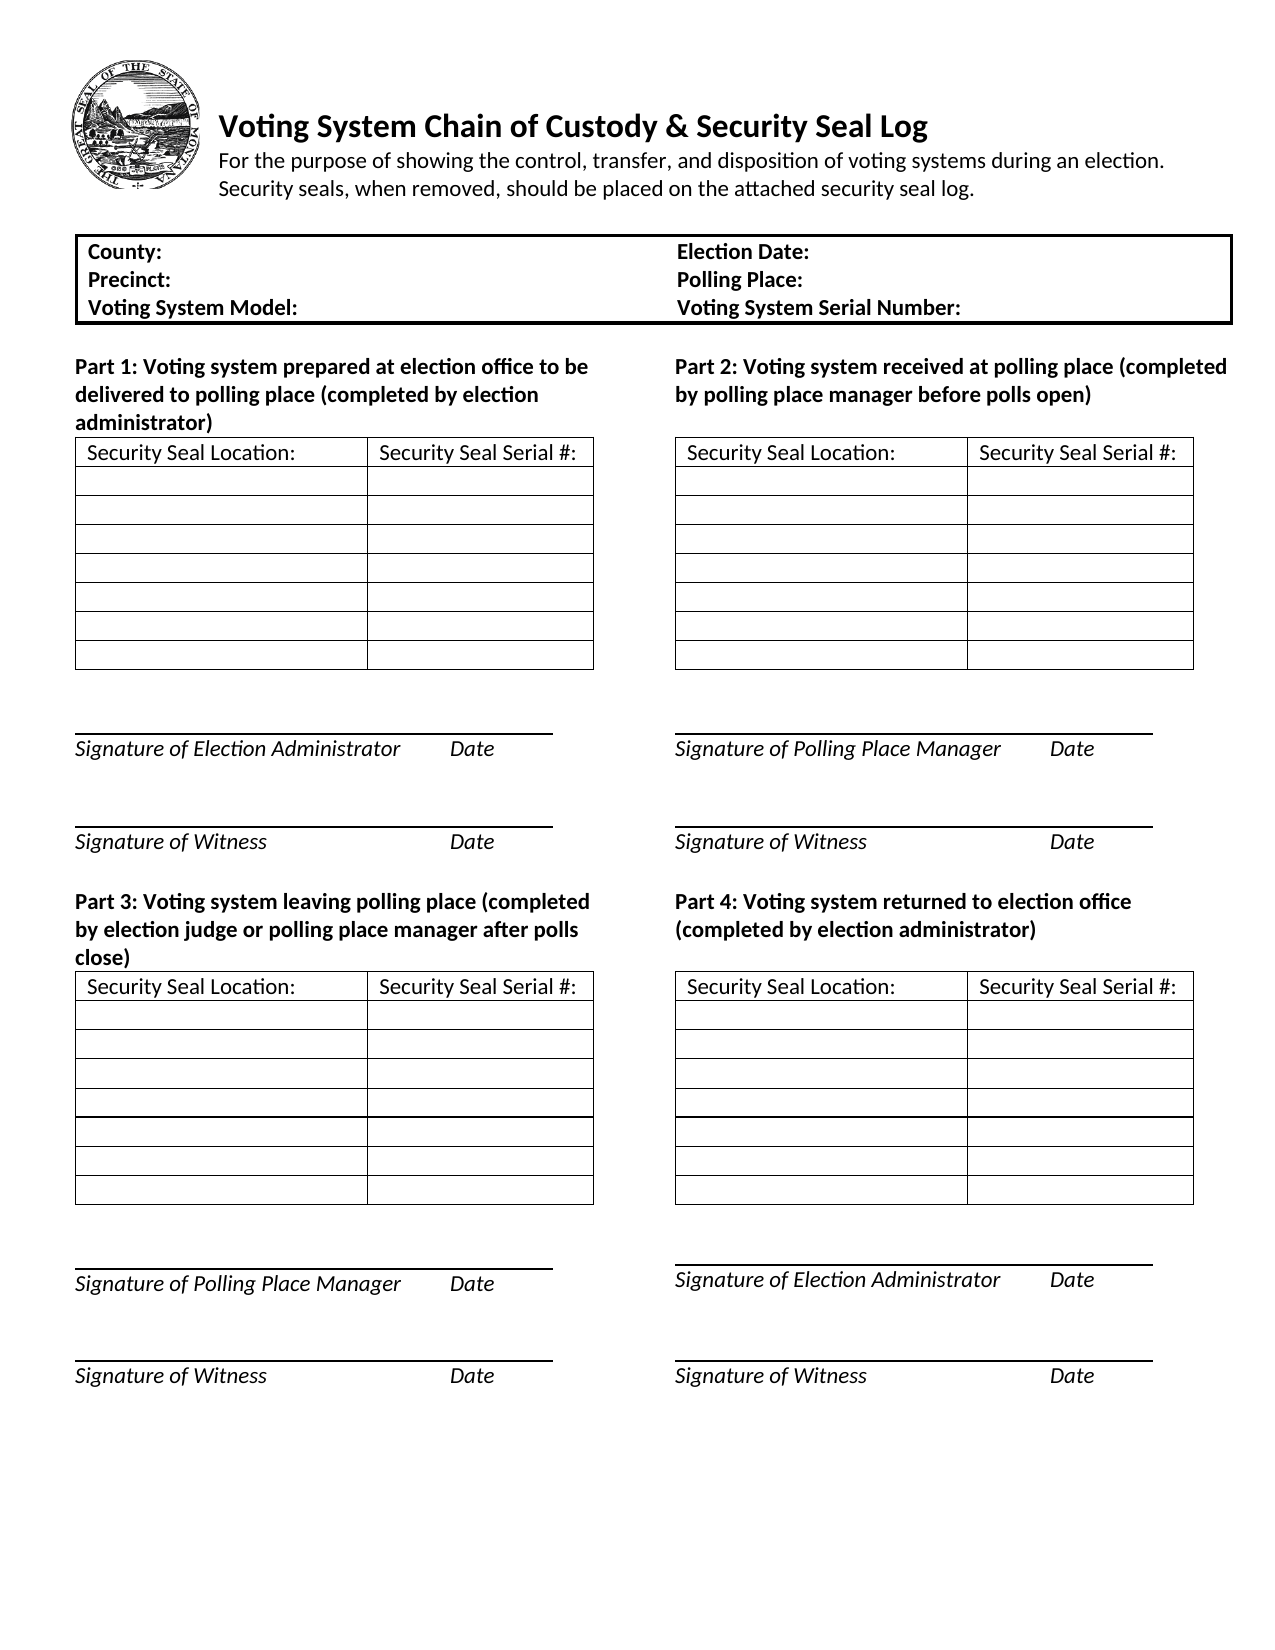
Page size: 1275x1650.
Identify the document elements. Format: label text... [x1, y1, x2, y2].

table_cell [968, 1030, 1193, 1058]
table_header Security Seal Serial #: [968, 972, 1193, 1000]
table_cell [76, 525, 367, 553]
table_cell [968, 525, 1193, 553]
table_cell [968, 1001, 1193, 1029]
table_cell [368, 554, 593, 582]
table_cell [76, 1089, 367, 1116]
table_cell [76, 1030, 367, 1058]
table_cell [368, 496, 593, 524]
table_cell [968, 1059, 1193, 1087]
text Signature of Witness Date [75, 1361, 600, 1389]
text Part 2: Voting system received at polling place (completed by polling place manager before polls open) [675, 352, 1228, 408]
table_cell [676, 1001, 967, 1029]
table_cell [676, 467, 967, 495]
table_cell [968, 496, 1193, 524]
table_cell [76, 1147, 367, 1174]
table_header Security Seal Serial #: [368, 972, 593, 1000]
table_cell Voting System Serial Number: [666, 293, 1230, 321]
table_cell [76, 583, 367, 611]
text Signature of Witness Date [675, 827, 1200, 855]
table_cell [76, 612, 367, 640]
table_cell [968, 1089, 1193, 1116]
table_cell [968, 1147, 1193, 1174]
table_header Security Seal Serial #: [968, 438, 1193, 466]
table_cell [76, 1118, 367, 1146]
table_cell [968, 1118, 1193, 1146]
text Part 3: Voting system leaving polling place (completed by election judge or polling place manager after polls close) [75, 887, 600, 971]
table_cell [968, 1176, 1193, 1204]
table_cell [368, 467, 593, 495]
text Signature of Polling Place Manager Date [675, 734, 1200, 762]
table_cell [676, 1089, 967, 1116]
table_cell [676, 496, 967, 524]
text Signature of Witness Date [675, 1361, 1200, 1389]
table_cell [968, 612, 1193, 640]
table_cell [676, 612, 967, 640]
table_header Security Seal Location: [76, 972, 367, 1000]
table_cell [968, 554, 1193, 582]
table_cell [368, 1089, 593, 1116]
table_cell Polling Place: [666, 265, 1230, 293]
table_cell [968, 641, 1193, 669]
table_cell [76, 554, 367, 582]
table_cell [368, 1176, 593, 1204]
text Part 4: Voting system returned to election office (completed by election administrator) [675, 887, 1200, 943]
text Signature of Election Administrator Date [675, 1265, 1200, 1293]
table_cell [76, 496, 367, 524]
table_cell [968, 467, 1193, 495]
table_cell [676, 1147, 967, 1174]
text Voting System Chain of Custody & Security Seal Log [200, 105, 1275, 146]
table_header Security Seal Location: [76, 438, 367, 466]
table_cell [368, 1001, 593, 1029]
table_cell [676, 554, 967, 582]
table_cell [368, 612, 593, 640]
table_cell [76, 641, 367, 669]
table_cell [368, 641, 593, 669]
table_cell [676, 1059, 967, 1087]
table_cell [968, 583, 1193, 611]
table_header County: [78, 237, 666, 265]
table_cell [676, 1030, 967, 1058]
table_cell [676, 1176, 967, 1204]
table_cell [368, 1118, 593, 1146]
table_header Security Seal Location: [676, 972, 967, 1000]
table_cell [76, 467, 367, 495]
table_cell [76, 1001, 367, 1029]
table_cell Precinct: [78, 265, 666, 293]
text For the purpose of showing the control, transfer, and disposition of voting systems during an election. Security seals, when removed, should be placed on the attached security seal log. [75, 146, 1200, 202]
text Part 1: Voting system prepared at election office to be delivered to polling place (completed by election administrator) [75, 352, 600, 437]
table_cell [676, 525, 967, 553]
table_cell [76, 1176, 367, 1204]
table_cell [368, 1059, 593, 1087]
table_cell [368, 583, 593, 611]
table_header Security Seal Serial #: [368, 438, 593, 466]
table_cell [368, 525, 593, 553]
table_cell [676, 1118, 967, 1146]
table_header Security Seal Location: [676, 438, 967, 466]
picture [71, 60, 200, 189]
table_cell Voting System Model: [78, 293, 666, 321]
table_cell [76, 1059, 367, 1087]
table_cell [676, 583, 967, 611]
table_cell [368, 1030, 593, 1058]
table_cell [676, 641, 967, 669]
table_cell [368, 1147, 593, 1174]
text Signature of Election Administrator Date [75, 734, 600, 762]
text Signature of Witness Date [75, 827, 600, 855]
table_header Election Date: [666, 237, 1230, 265]
text Signature of Polling Place Manager Date [75, 1269, 600, 1297]
